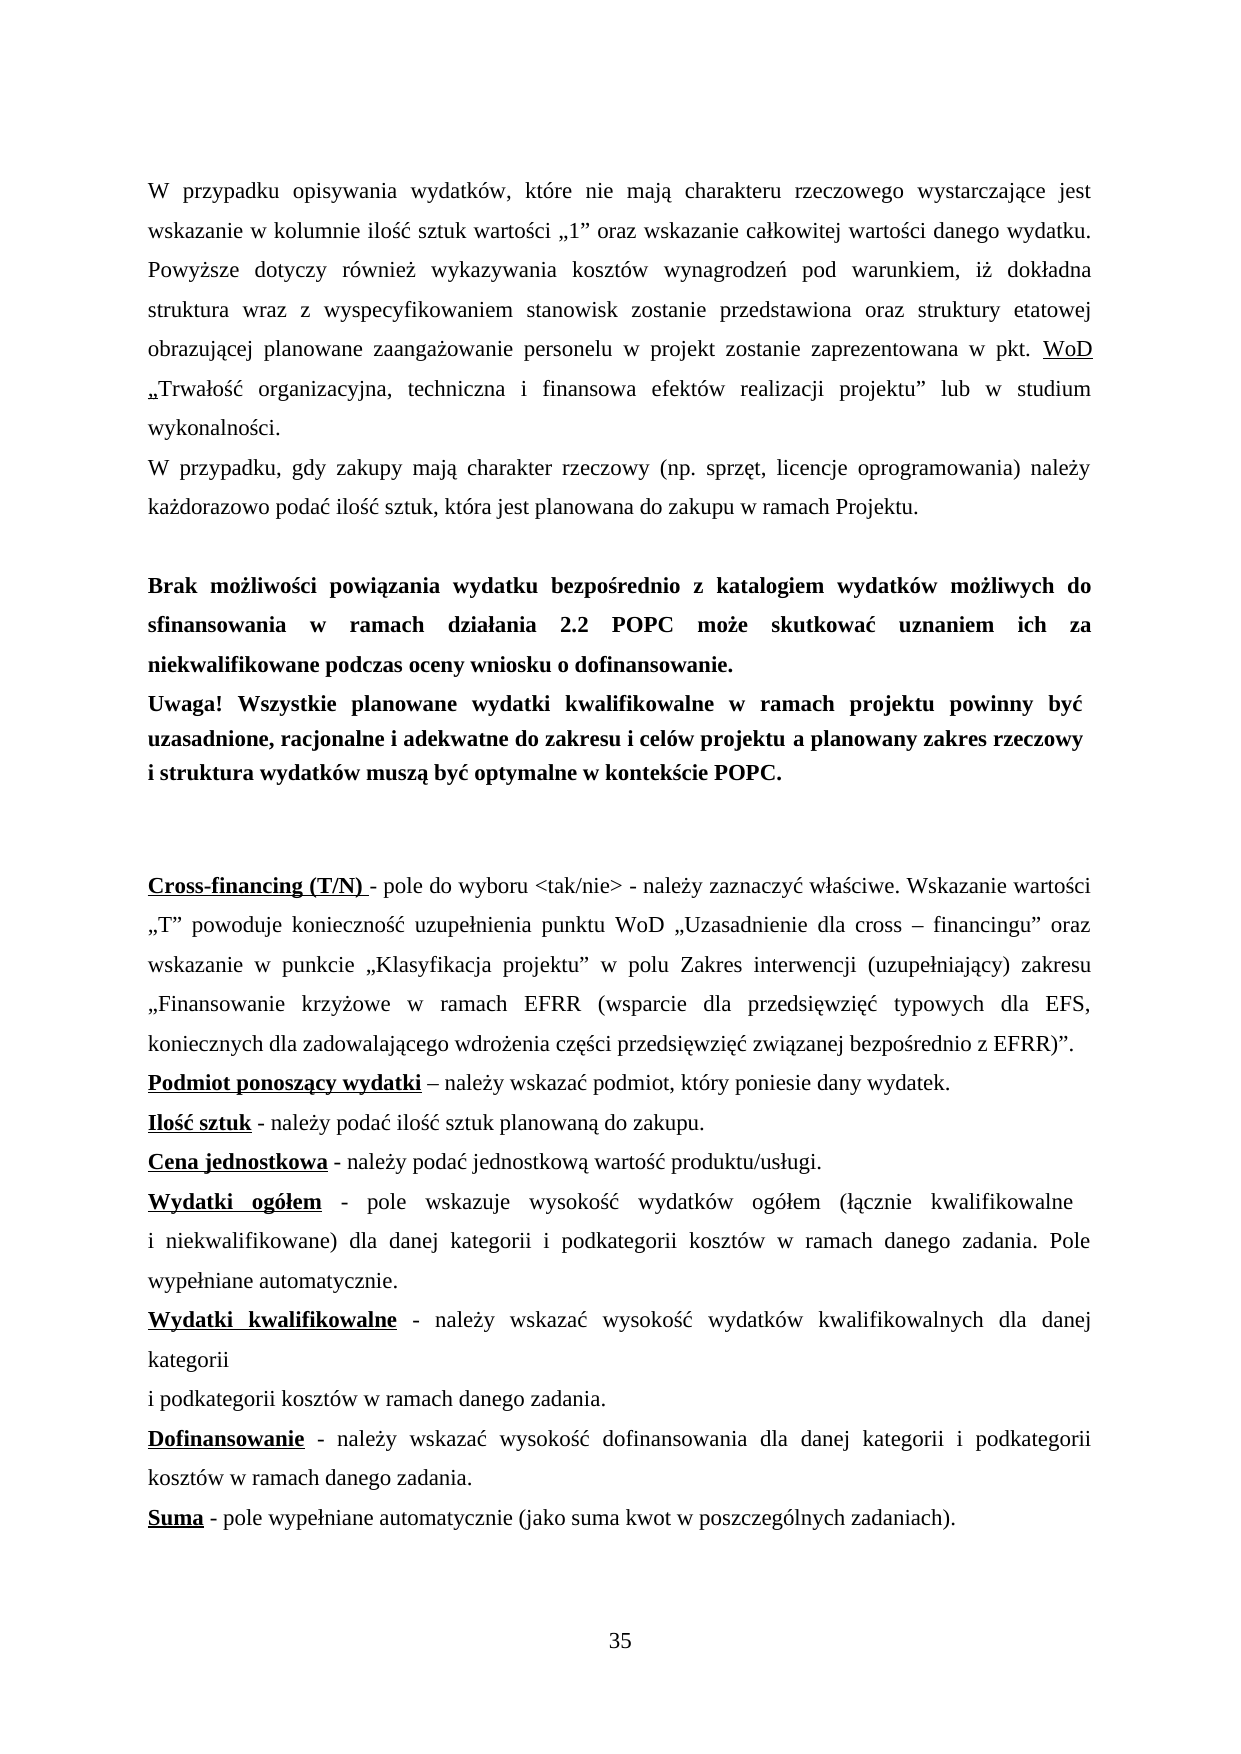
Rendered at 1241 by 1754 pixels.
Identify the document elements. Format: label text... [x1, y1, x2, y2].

text W przypadku, gdy zakupy mają charakter rzeczowy (np. sprzęt, licencje oprogramowania) należy każdorazowo podać ilość sztuk, która jest planowana do zakupu w ramach Projektu. [148, 453, 1092, 519]
text Suma - pole wypełniane automatycznie (jako suma kwot w poszczególnych zadaniach). [148, 1503, 1092, 1530]
text Dofinansowanie - należy wskazać wysokość dofinansowania dla danej kategorii i podkategorii kosztów w ramach danego zadania. [148, 1424, 1092, 1490]
text Brak możliwości powiązania wydatku bezpośrednio z katalogiem wydatków możliwych do sfinansowania w ramach działania 2.2 POPC może skutkować uznaniem ich za niekwalifikowane podczas oceny wniosku o dofinansowanie. [148, 572, 1092, 677]
text Wydatki ogółem - pole wskazuje wysokość wydatków ogółem (łącznie kwalifikowalne i niekwalifikowane) dla danej kategorii i podkategorii kosztów w ramach danego zadania. Pole wypełniane automatycznie. [148, 1188, 1092, 1293]
text W przypadku opisywania wydatków, które nie mają charakteru rzeczowego wystarczające jest wskazanie w kolumnie ilość sztuk wartości „1” oraz wskazanie całkowitej wartości danego wydatku. Powyższe dotyczy również wykazywania kosztów wynagrodzeń pod warunkiem, iż dokładna struktura wraz z wyspecyfikowaniem stanowisk zostanie przedstawiona oraz struktury etatowej obrazującej planowane zaangażowanie personelu w projekt zostanie zaprezentowana w pkt. WoD „Trwałość organizacyjna, techniczna i finansowa efektów realizacji projektu” lub w studium wykonalności. [148, 177, 1092, 440]
text Podmiot ponoszący wydatki – należy wskazać podmiot, który poniesie dany wydatek. [148, 1069, 1092, 1096]
text Uwaga! Wszystkie planowane wydatki kwalifikowalne w ramach projektu powinny być uzasadnione, racjonalne i adekwatne do zakresu i celów projektu a planowany zakres rzeczowy i struktura wydatków muszą być optymalne w kontekście POPC. [148, 690, 1084, 785]
text Ilość sztuk - należy podać ilość sztuk planowaną do zakupu. [148, 1109, 1092, 1135]
text Cross-financing (T/N) - pole do wyboru <tak/nie> - należy zaznaczyć właściwe. Wskazanie wartości „T” powoduje konieczność uzupełnienia punktu WoD „Uzasadnienie dla cross – financingu” oraz wskazanie w punkcie „Klasyfikacja projektu” w polu Zakres interwencji (uzupełniający) zakresu „Finansowanie krzyżowe w ramach EFRR (wsparcie dla przedsięwzięć typowych dla EFS, koniecznych dla zadowalającego wdrożenia części przedsięwzięć związanej bezpośrednio z EFRR)”. [148, 872, 1092, 1056]
text Wydatki kwalifikowalne - należy wskazać wysokość wydatków kwalifikowalnych dla danej kategorii i podkategorii kosztów w ramach danego zadania. [148, 1306, 1092, 1411]
text Cena jednostkowa - należy podać jednostkową wartość produktu/usługi. [148, 1148, 1092, 1174]
